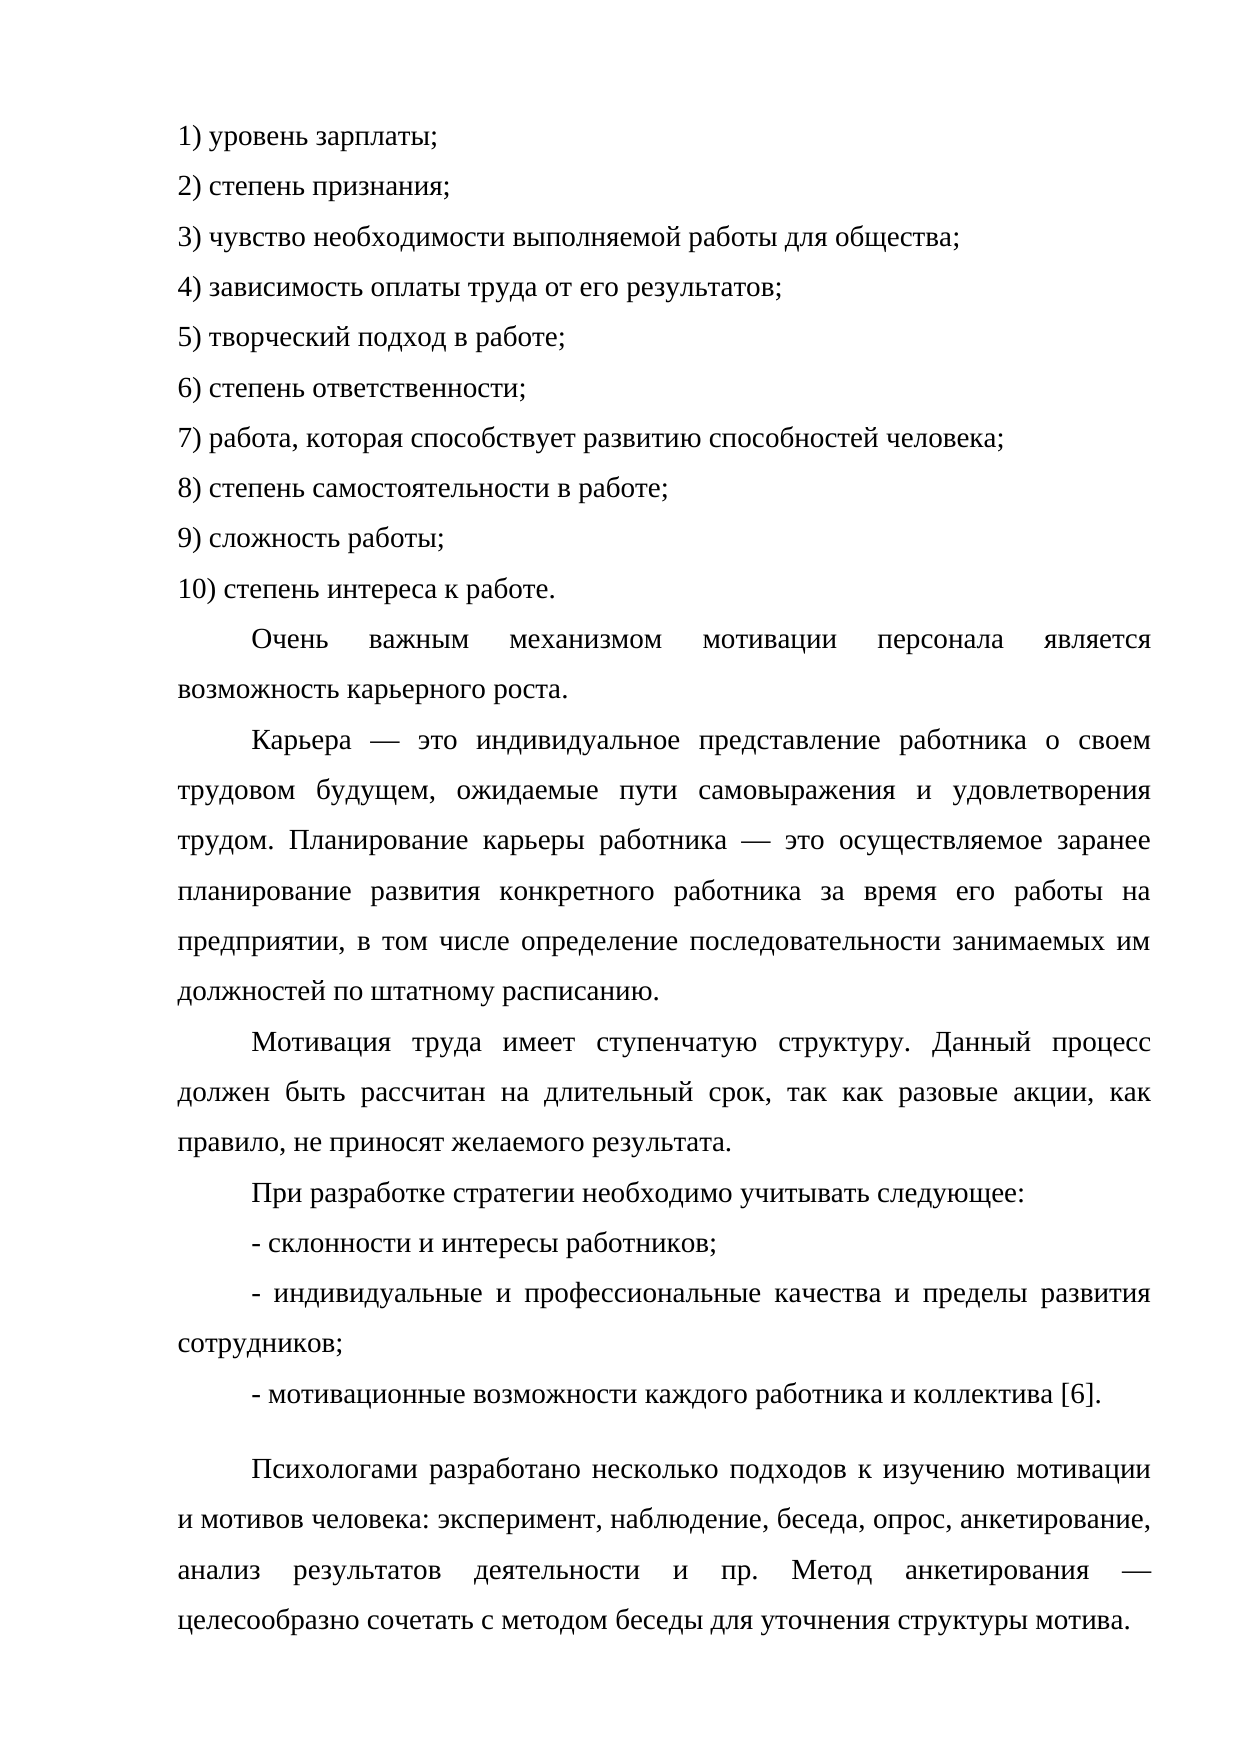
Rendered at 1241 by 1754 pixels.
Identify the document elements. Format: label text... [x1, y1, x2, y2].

text 6) степень ответственности; [177, 370, 1152, 403]
text 10) степень интереса к работе. [177, 571, 1152, 604]
text Очень важным механизмом мотивации персонала является возможность карьерного роста. [177, 621, 1152, 705]
text При разработке стратегии необходимо учитывать следующее: [177, 1175, 1152, 1208]
text 5) творческий подход в работе; [177, 319, 1152, 353]
text Мотивация труда имеет ступенчатую структуру. Данный процесс должен быть рассчитан на длительный срок, так как разовые акции, как правило, не приносят желаемого результата. [177, 1024, 1152, 1158]
text Карьера — это индивидуальное представление работника о своем трудовом будущем, ожидаемые пути самовыражения и удовлетворения трудом. Планирование карьеры работника — это осуществляемое заранее планирование развития конкретного работника за время его работы на предприятии, в том числе определение последовательности занимаемых им должностей по штатному расписанию. [177, 722, 1152, 1007]
text - склонности и интересы работников; [177, 1225, 1152, 1258]
text 4) зависимость оплаты труда от его результатов; [177, 269, 1152, 303]
text - мотивационные возможности каждого работника и коллектива [6]. [177, 1376, 1152, 1409]
text 1) уровень зарплаты; [177, 118, 1152, 152]
text 8) степень самостоятельности в работе; [177, 470, 1152, 504]
text 9) сложность работы; [177, 521, 1152, 554]
text - индивидуальные и профессиональные качества и пределы развития сотрудников; [177, 1275, 1152, 1359]
text 3) чувство необходимости выполняемой работы для общества; [177, 219, 1152, 252]
text 2) степень признания; [177, 168, 1152, 202]
text 7) работа, которая способствует развитию способностей человека; [177, 420, 1152, 453]
text Психологами разработано несколько подходов к изучению мотивации и мотивов человека: эксперимент, наблюдение, беседа, опрос, анкетирование, анализ результатов деятельности и пр. Метод анкетирования — целесообразно сочетать с методом беседы для уточнения структуры мотива. [177, 1451, 1152, 1636]
